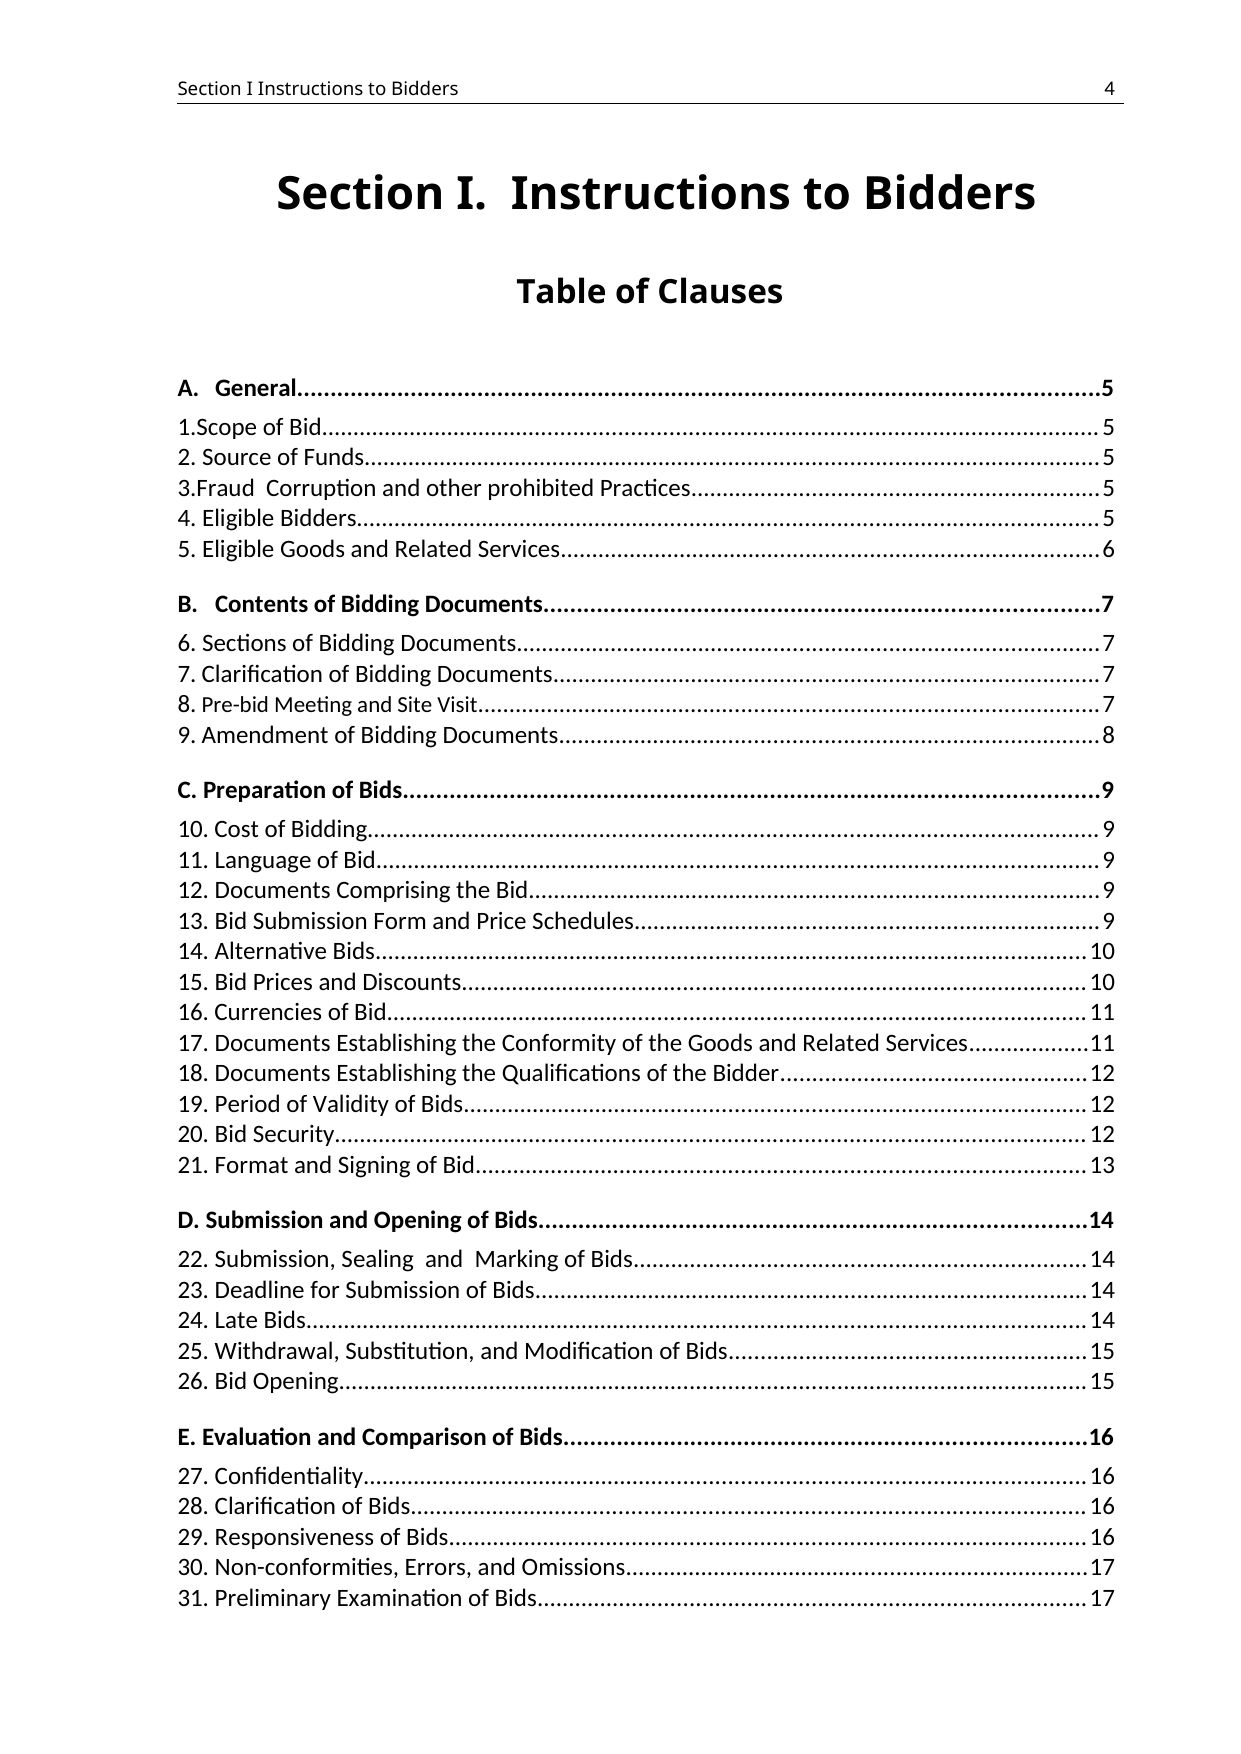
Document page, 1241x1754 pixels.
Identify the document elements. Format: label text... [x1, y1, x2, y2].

text 8. Pre-bid Meeting and Site Visit 7 [177, 688, 1122, 719]
text 24. Late Bids 14 [177, 1304, 1122, 1335]
text Table of Clauses [177, 267, 1122, 313]
text 11. Language of Bid 9 [177, 844, 1122, 874]
text 18. Documents Establishing the Qualifications of the Bidder 12 [177, 1057, 1122, 1088]
text 12. Documents Comprising the Bid 9 [177, 874, 1122, 905]
text 6. Sections of Bidding Documents 7 [177, 627, 1122, 658]
text 7. Clarification of Bidding Documents 7 [177, 658, 1122, 688]
text 28. Clarification of Bids 16 [177, 1490, 1122, 1521]
text 5. Eligible Goods and Related Services 6 [177, 533, 1122, 563]
text 10. Cost of Bidding 9 [177, 813, 1122, 844]
text 22. Submission, Sealing and Marking of Bids 14 [177, 1243, 1122, 1274]
text 17. Documents Establishing the Conformity of the Goods and Related Services 11 [177, 1027, 1122, 1057]
text 14. Alternative Bids 10 [177, 935, 1122, 966]
text A. General 5 [177, 372, 1122, 402]
text 21. Format and Signing of Bid 13 [177, 1149, 1122, 1179]
text 2. Source of Funds 5 [177, 441, 1122, 472]
text 4. Eligible Bidders 5 [177, 502, 1122, 533]
text 31. Preliminary Examination of Bids 17 [177, 1582, 1122, 1612]
text 9. Amendment of Bidding Documents 8 [177, 719, 1122, 749]
text 13. Bid Submission Form and Price Schedules 9 [177, 905, 1122, 935]
text D. Submission and Opening of Bids 14 [177, 1204, 1122, 1235]
text 16. Currencies of Bid 11 [177, 996, 1122, 1027]
text 23. Deadline for Submission of Bids 14 [177, 1274, 1122, 1304]
text C. Preparation of Bids 9 [177, 774, 1122, 805]
text B. Contents of Bidding Documents 7 [177, 588, 1122, 619]
text E. Evaluation and Comparison of Bids 16 [177, 1421, 1122, 1451]
text 26. Bid Opening 15 [177, 1365, 1122, 1396]
text 1.Scope of Bid 5 [177, 411, 1122, 441]
text 30. Non-conformities, Errors, and Omissions 17 [177, 1551, 1122, 1582]
text 29. Responsiveness of Bids 16 [177, 1521, 1122, 1551]
text 27. Confidentiality 16 [177, 1460, 1122, 1490]
text 20. Bid Security 12 [177, 1118, 1122, 1149]
text 15. Bid Prices and Discounts 10 [177, 966, 1122, 996]
text 25. Withdrawal, Substitution, and Modification of Bids 15 [177, 1335, 1122, 1365]
table_header Section I. Instructions to Bidders [177, 150, 1135, 233]
text 19. Period of Validity of Bids 12 [177, 1088, 1122, 1118]
text 3.Fraud Corruption and other prohibited Practices 5 [177, 472, 1122, 502]
